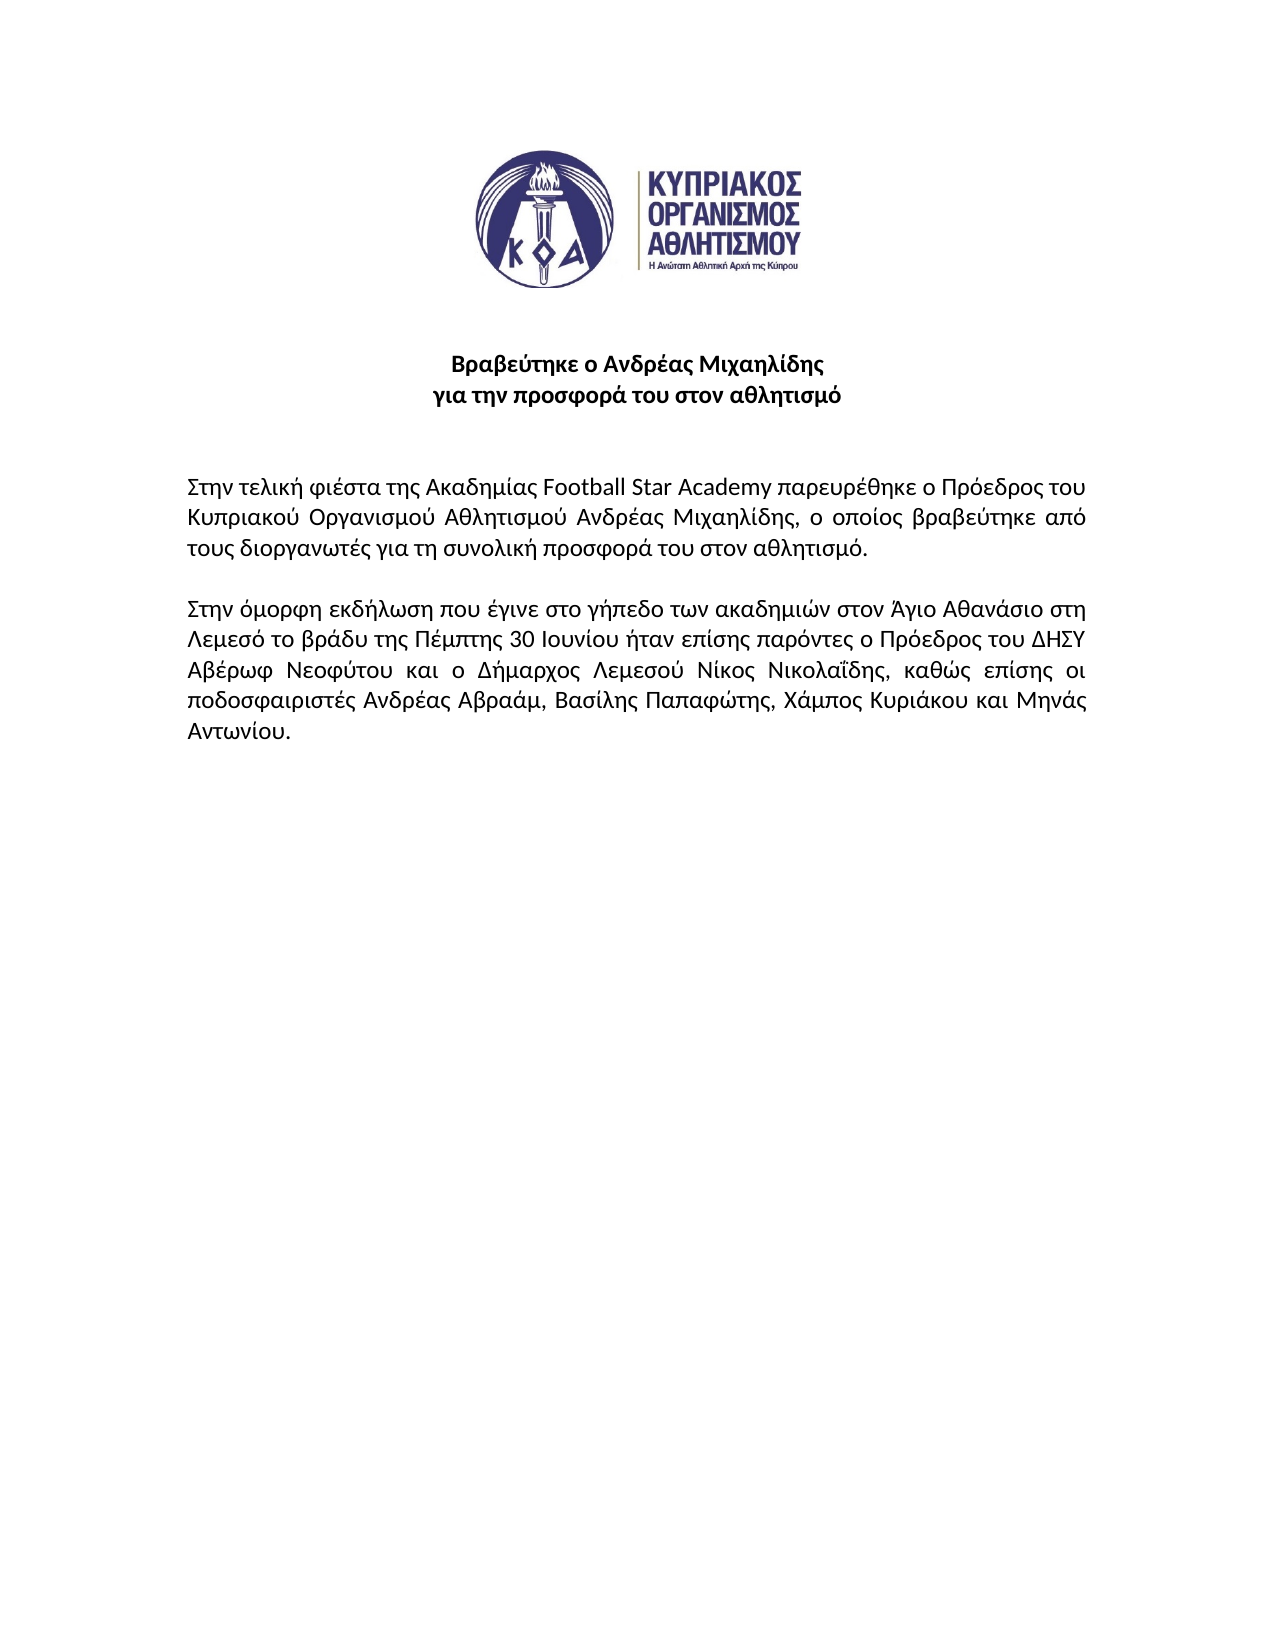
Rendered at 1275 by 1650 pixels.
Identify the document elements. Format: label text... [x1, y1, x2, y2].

text για την προσφορά του στον αθλητισμό [187, 379, 1087, 409]
picture [473, 150, 802, 288]
text Στην όμορφη εκδήλωση που έγινε στο γήπεδο των ακαδημιών στον Άγιο Αθανάσιο στη Λεμεσό το βράδυ της Πέμπτης 30 Ιουνίου ήταν επίσης παρόντες ο Πρόεδρος του ΔΗΣΥ Αβέρωφ Νεοφύτου και ο Δήμαρχος Λεμεσού Νίκος Νικολαΐδης, καθώς επίσης οι ποδοσφαιριστές Ανδρέας Αβραάμ, Βασίλης Παπαφώτης, Χάμπος Κυριάκου και Μηνάς Αντωνίου. [187, 593, 1087, 745]
text Βραβεύτηκε ο Ανδρέας Μιχαηλίδης [187, 348, 1087, 379]
text Στην τελική φιέστα της Ακαδημίας Football Star Academy παρευρέθηκε ο Πρόεδρος του Κυπριακού Οργανισμού Αθλητισμού Ανδρέας Μιχαηλίδης, ο οποίος βραβεύτηκε από τους διοργανωτές για τη συνολική προσφορά του στον αθλητισμό. [187, 471, 1087, 562]
